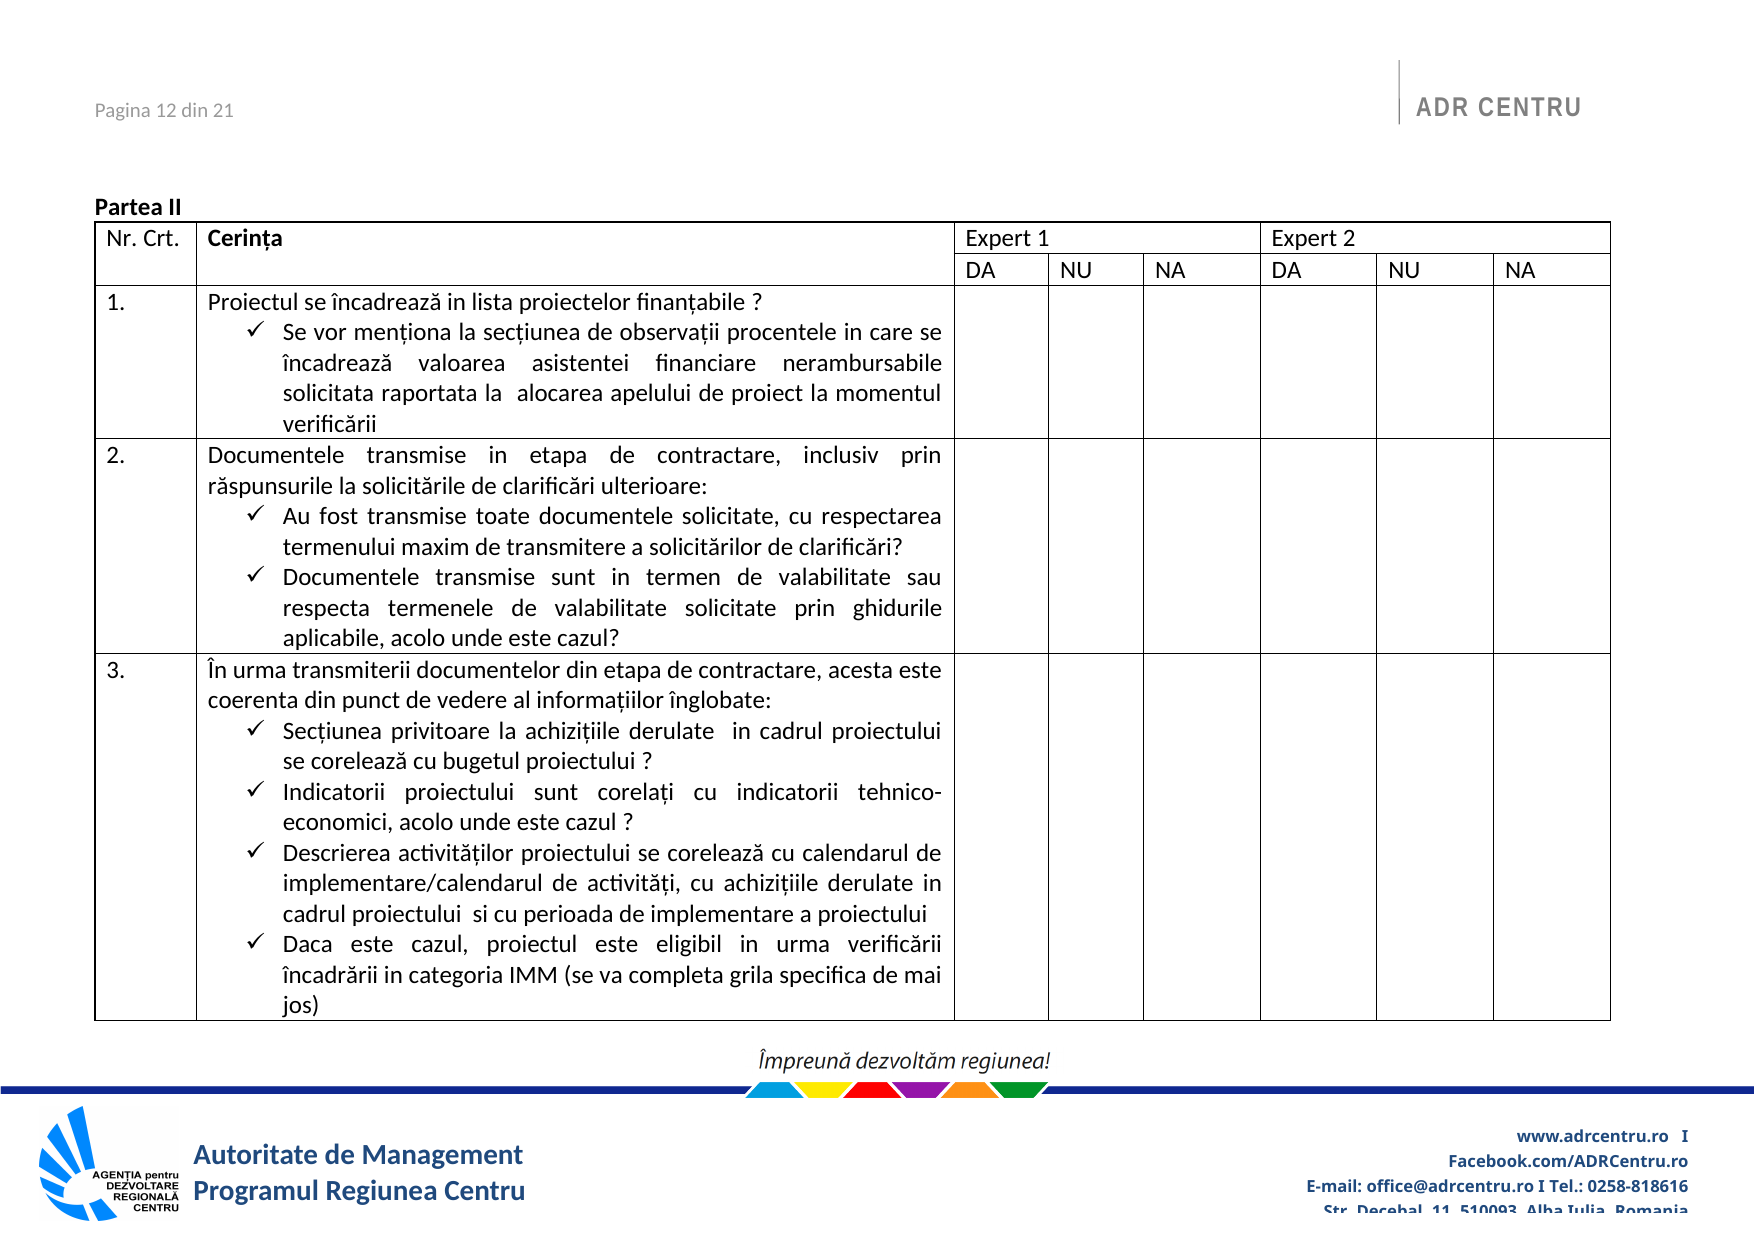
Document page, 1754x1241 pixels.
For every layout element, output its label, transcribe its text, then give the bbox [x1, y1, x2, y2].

table_cell [1377, 286, 1493, 438]
table_cell [1261, 439, 1376, 653]
picture [0, 1082, 758, 1098]
table_cell [1494, 286, 1610, 438]
table_cell [1494, 654, 1610, 1020]
table_cell NU [1049, 254, 1143, 284]
table_cell 1. [96, 286, 196, 438]
text Partea II [94, 191, 1577, 221]
table_cell NU [1377, 254, 1493, 284]
table_cell [955, 439, 1048, 653]
table_cell DA [955, 254, 1048, 284]
table_header Cerința [197, 223, 954, 284]
table_cell [1494, 439, 1610, 653]
table_cell [1377, 439, 1493, 653]
table_cell [1049, 286, 1143, 438]
table_cell [1377, 654, 1493, 1020]
table_cell [955, 286, 1048, 438]
table_cell [1144, 654, 1260, 1020]
table_cell [955, 654, 1048, 1020]
table_cell NA [1144, 254, 1260, 284]
table_cell [1049, 654, 1143, 1020]
table_cell [1261, 286, 1376, 438]
table_cell [1261, 654, 1376, 1020]
table_header Nr. Crt. [96, 223, 196, 284]
picture [745, 1047, 1064, 1074]
table_cell DA [1261, 254, 1376, 284]
table_cell 3. [96, 654, 196, 1020]
table_cell Proiectul se încadrează in lista proiectelor finanțabile ? Se vor menționa la secțiunea de observații procentele in care se încadrează valoarea asistentei financiare nerambursabile solicitata raportata la alocarea apelului de proiect la momentul verificării [197, 286, 954, 438]
table_cell [1144, 286, 1260, 438]
table_cell [1049, 439, 1143, 653]
table_header Expert 1 [955, 223, 1260, 253]
picture [39, 1106, 179, 1221]
table_cell Documentele transmise in etapa de contractare, inclusiv prin răspunsurile la solicitările de clarificări ulterioare: Au fost transmise toate documentele solicitate, cu respectarea termenului maxim de transmitere a solicitărilor de clarificări? Documentele transmise sunt in termen de valabilitate sau respecta termenele de valabilitate solicitate prin ghidurile aplicabile, acolo unde este cazul? [197, 439, 954, 653]
table_cell 2. [96, 439, 196, 653]
table_cell [1144, 439, 1260, 653]
table_header Expert 2 [1261, 223, 1610, 253]
table_cell NA [1494, 254, 1610, 284]
picture [791, 1082, 1754, 1098]
